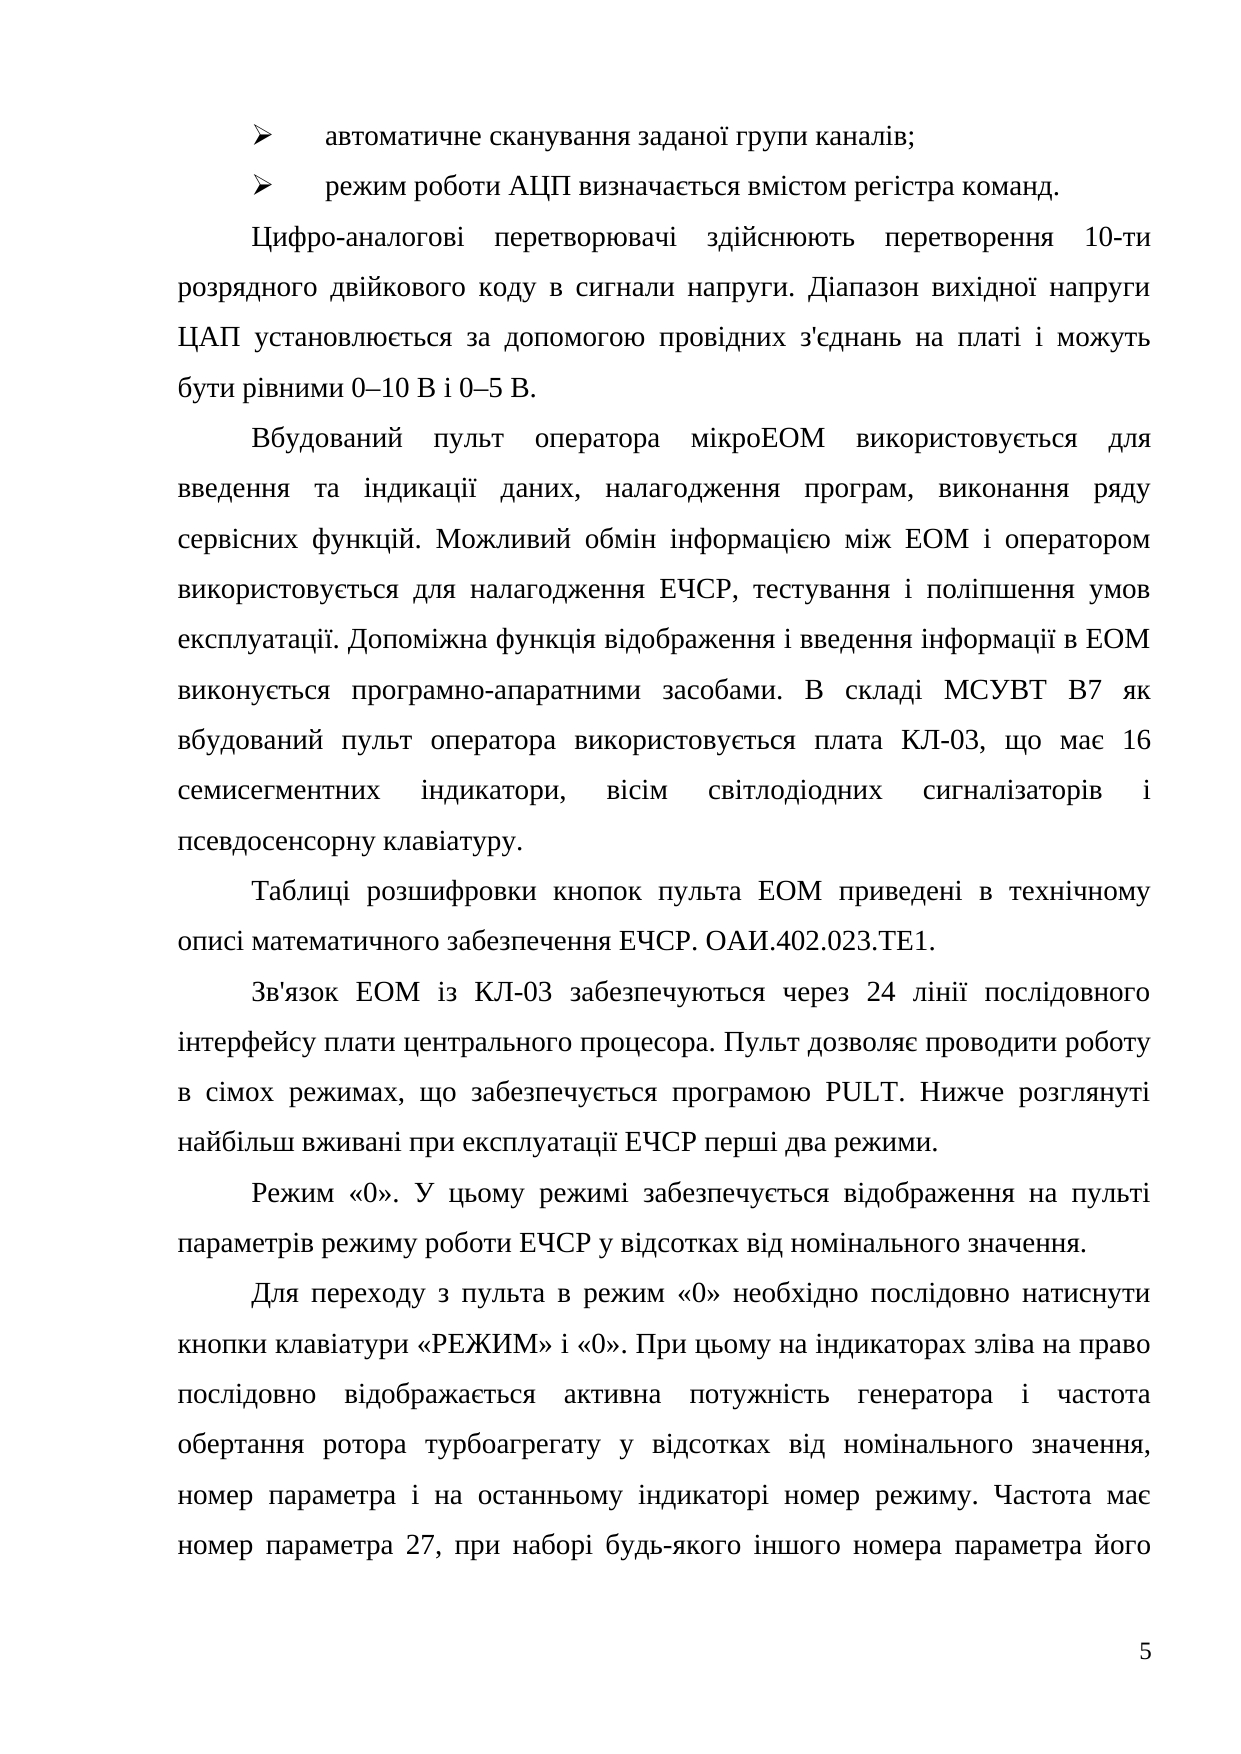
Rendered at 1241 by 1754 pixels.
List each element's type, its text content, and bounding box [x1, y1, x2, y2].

text Вбудований пульт оператора мікроЕОМ використовується для введення та індикації даних, налагодження програм, виконання ряду сервісних функцій. Можливий обмін інформацією між ЕОМ і оператором використовується для налагодження ЕЧСР, тестування і поліпшення умов експлуатації. Допоміжна функція відображення і введення інформації в ЕОМ виконується програмно-апаратними засобами. В складі МСУВТ В7 як вбудований пульт оператора використовується плата КЛ-03, що має 16 семисегментних індикатори, вісім світлодіодних сигналізаторів і псевдосенсорну клавіатуру. [177, 420, 1152, 856]
list режим роботи АЦП визначається вмістом регістра команд. [177, 168, 1152, 202]
list автоматичне сканування заданої групи каналів; [177, 118, 1152, 152]
text Цифро-аналогові перетворювачі здійснюють перетворення 10-ти розрядного двійкового коду в сигнали напруги. Діапазон вихідної напруги ЦАП установлюється за допомогою провідних з'єднань на платі і можуть бути рівними 0–10 В і 0–5 В. [177, 219, 1152, 403]
text Зв'язок ЕОМ із КЛ-03 забезпечуються через 24 лінії послідовного інтерфейсу плати центрального процесора. Пульт дозволяє проводити роботу в сімох режимах, що забезпечується програмою PULT. Нижче розглянуті найбільш вживані при експлуатації ЕЧСР перші два режими. [177, 974, 1152, 1158]
text Режим «0». У цьому режимі забезпечується відображення на пульті параметрів режиму роботи ЕЧСР у відсотках від номінального значення. [177, 1175, 1152, 1259]
text Таблиці розшифровки кнопок пульта ЕОМ приведені в технічному описі математичного забезпечення ЕЧСР. ОАИ.402.023.ТЕ1. [177, 873, 1152, 957]
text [177, 1276, 1152, 1561]
